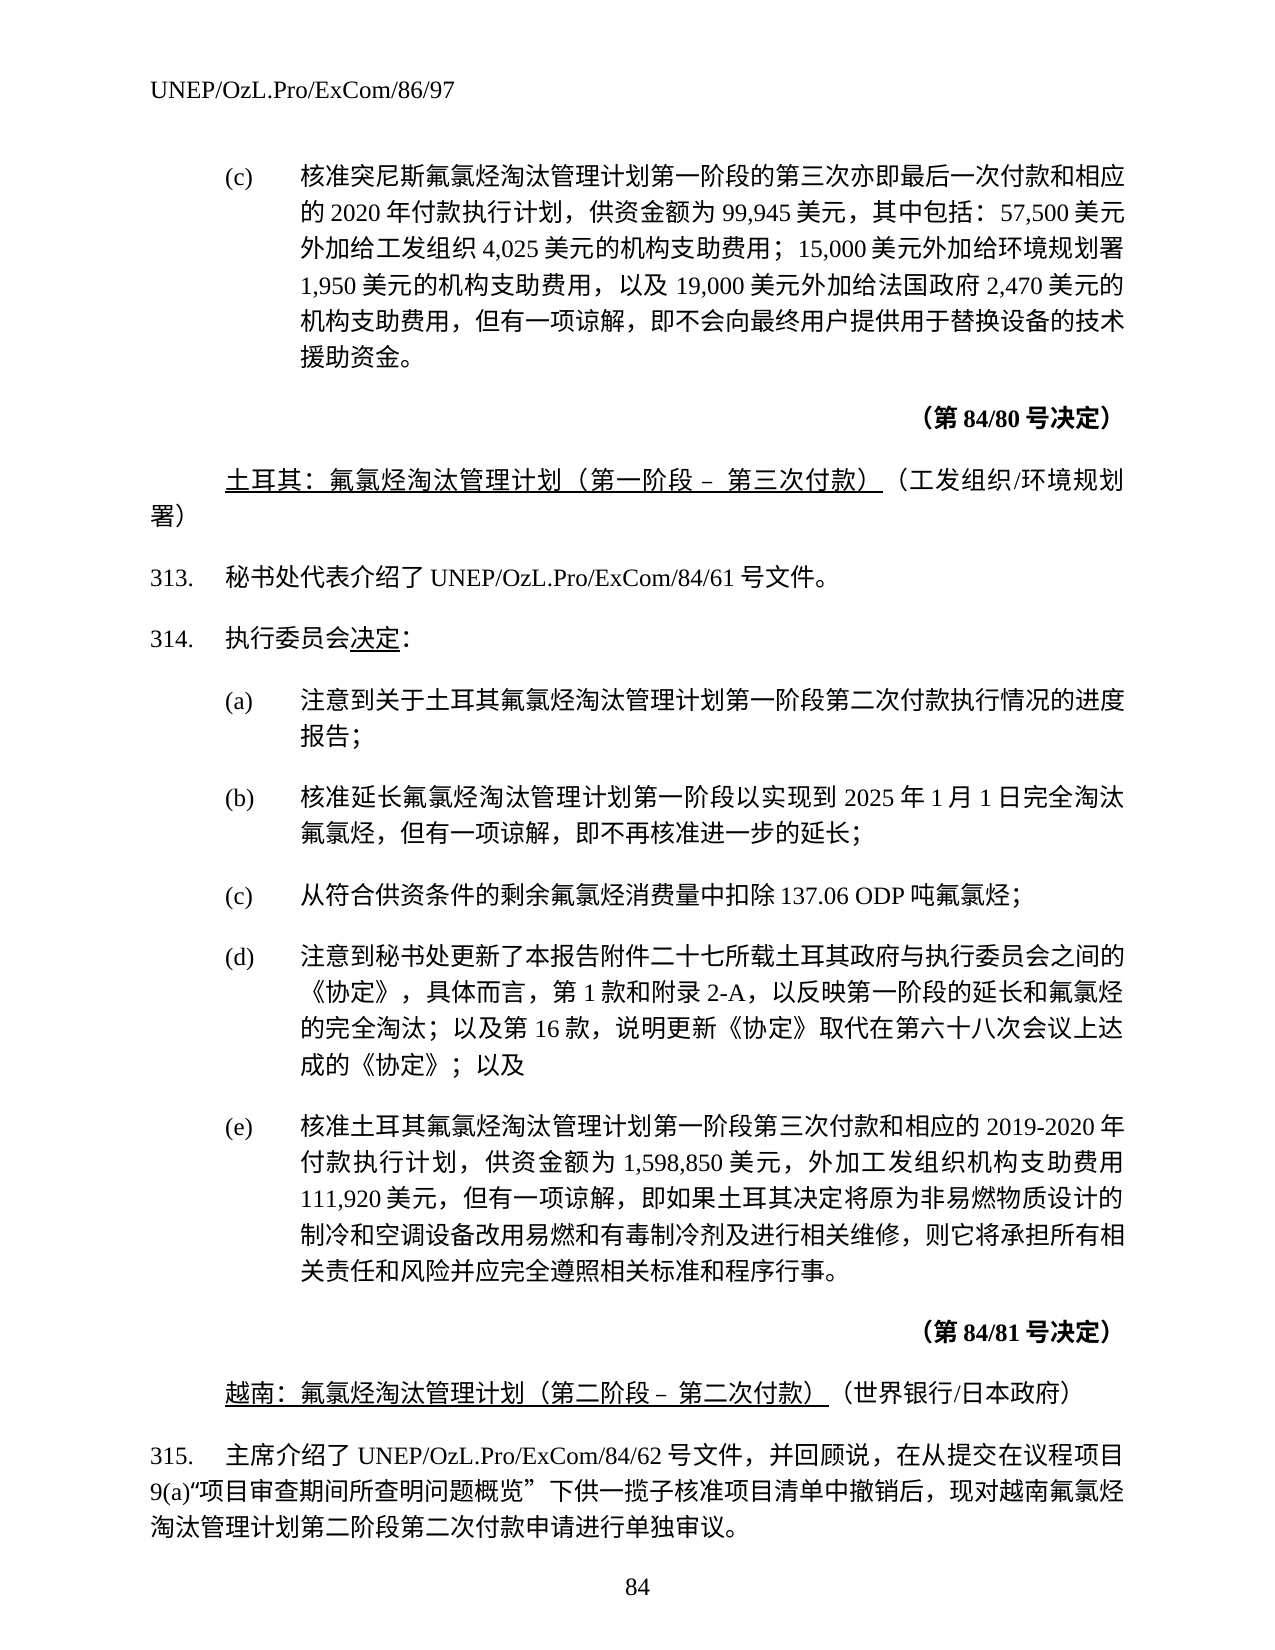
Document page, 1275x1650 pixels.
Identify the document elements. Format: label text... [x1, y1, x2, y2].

text （第84/81号决定） [150, 1313, 1125, 1349]
text （第84/80号决定） [150, 399, 1125, 435]
text 越南：氟氯烃淘汰管理计划（第二阶段 – 第二次付款）（世界银行/日本政府） [225, 1374, 1125, 1410]
subtitle 核准突尼斯氟氯烃淘汰管理计划第一阶段的第三次亦即最后一次付款和相应的2020年付款执行计划，供资金额为99,945美元，其中包括：57,500美元外加给工发组织4,025美元的机构支助费用；15,000美元外加给环境规划署1,950美元的机构支助费用，以及19,000美元外加给法国政府2,470美元的机构支助费用，但有一项谅解，即不会向最终用户提供用于替换设备的技术援助资金。 [225, 156, 1125, 374]
subtitle 主席介绍了UNEP/OzL.Pro/ExCom/84/62号文件，并回顾说，在从提交在议程项目9(a)“项目审查期间所查明问题概览”下供一揽子核准项目清单中撤销后，现对越南氟氯烃淘汰管理计划第二阶段第二次付款申请进行单独审议。 [150, 1435, 1125, 1544]
subtitle 注意到秘书处更新了本报告附件二十七所载土耳其政府与执行委员会之间的《协定》，具体而言，第1款和附录2-A，以反映第一阶段的延长和氟氯烃的完全淘汰；以及第16款，说明更新《协定》取代在第六十八次会议上达成的《协定》；以及 [225, 936, 1125, 1081]
subtitle 从符合供资条件的剩余氟氯烃消费量中扣除137.06 ODP吨氟氯烃； [225, 875, 1125, 911]
subtitle 核准土耳其氟氯烃淘汰管理计划第一阶段第三次付款和相应的2019-2020年付款执行计划，供资金额为1,598,850美元，外加工发组织机构支助费用111,920美元，但有一项谅解，即如果土耳其决定将原为非易燃物质设计的制冷和空调设备改用易燃和有毒制冷剂及进行相关维修，则它将承担所有相关责任和风险并应完全遵照相关标准和程序行事。 [225, 1106, 1125, 1288]
subtitle 秘书处代表介绍了UNEP/OzL.Pro/ExCom/84/61号文件。 [150, 558, 1125, 594]
text 土耳其：氟氯烃淘汰管理计划（第一阶段 – 第三次付款）（工发组织/环境规划署） [150, 460, 1125, 533]
subtitle 注意到关于土耳其氟氯烃淘汰管理计划第一阶段第二次付款执行情况的进度报告； [225, 680, 1125, 753]
subtitle 执行委员会决定： [150, 619, 1125, 655]
subtitle 核准延长氟氯烃淘汰管理计划第一阶段以实现到完全淘汰氟氯烃，但有一项谅解，即不再核准进一步的延长； [225, 778, 1125, 850]
